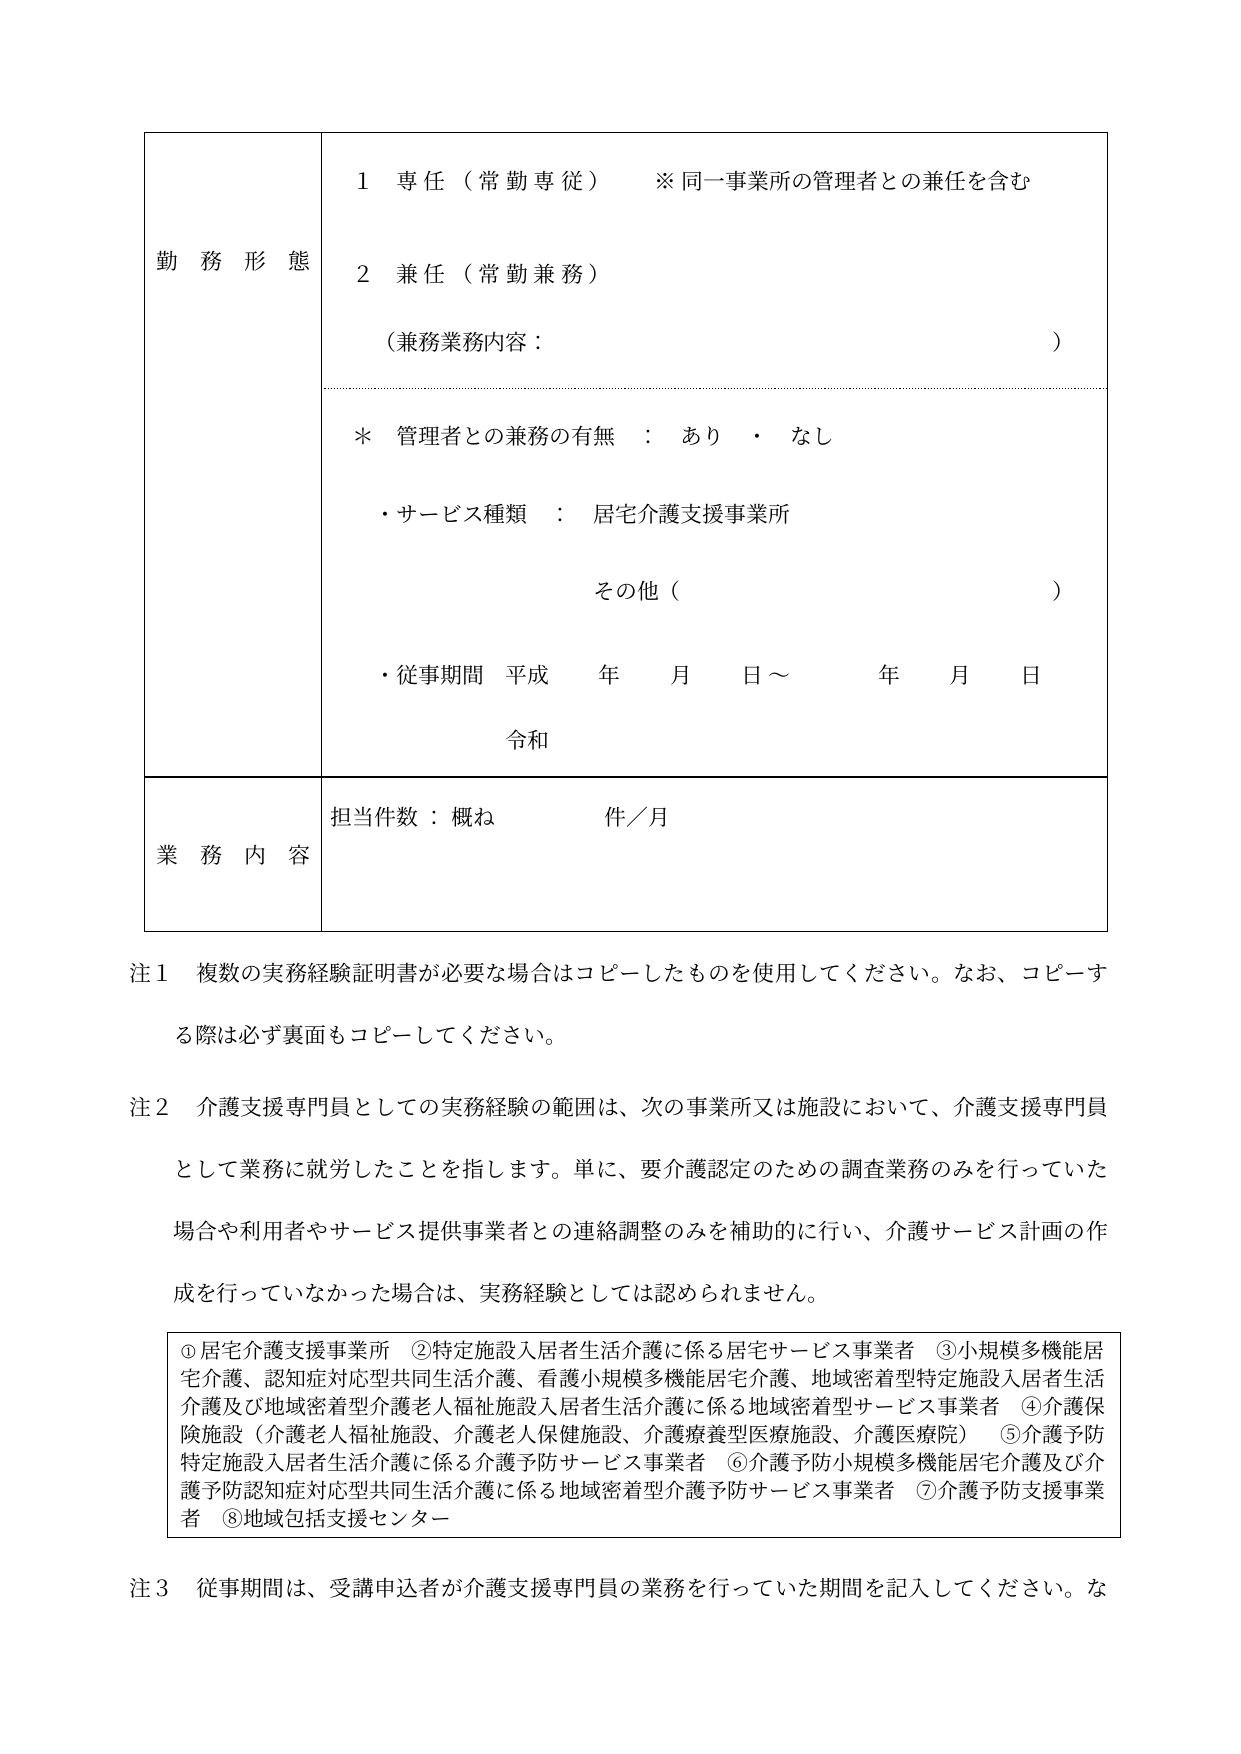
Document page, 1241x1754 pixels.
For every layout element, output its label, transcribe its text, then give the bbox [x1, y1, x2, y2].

table_cell 勤 務 形 態 [145, 133, 321, 387]
table_cell 担当件数 ： 概ね 件／月 [322, 778, 1107, 931]
table_cell [145, 388, 321, 776]
text 注１ 複数の実務経験証明書が必要な場合はコピーしたものを使用してください。なお、コピーする際は必ず裏面もコピーしてください。 [129, 941, 1111, 1065]
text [129, 1556, 1111, 1618]
table_cell ＊ 管理者との兼務の有無 ： あり ・ なし ・サービス種類 ： 居宅介護支援事業所 その他（ ） ・従事期間 平成 年 月 日 ～ 年 月 日 令和 [322, 388, 1107, 776]
table_cell １ 専 任 （ 常 勤 専 従 ） ※ 同一事業所の管理者との兼任を含む ２ 兼 任 （ 常 勤 兼 務 ） （兼務業務内容： ） [322, 133, 1107, 387]
text 注２ 介護支援専門員としての実務経験の範囲は、次の事業所又は施設において、介護支援専門員として業務に就労したことを指します。単に、要介護認定のための調査業務のみを行っていた場合や利用者やサービス提供事業者との連絡調整のみを補助的に行い、介護サービス計画の作成を行っていなかった場合は、実務経験としては認められません。 [129, 1075, 1111, 1323]
table_cell 業 務 内 容 [145, 778, 321, 931]
